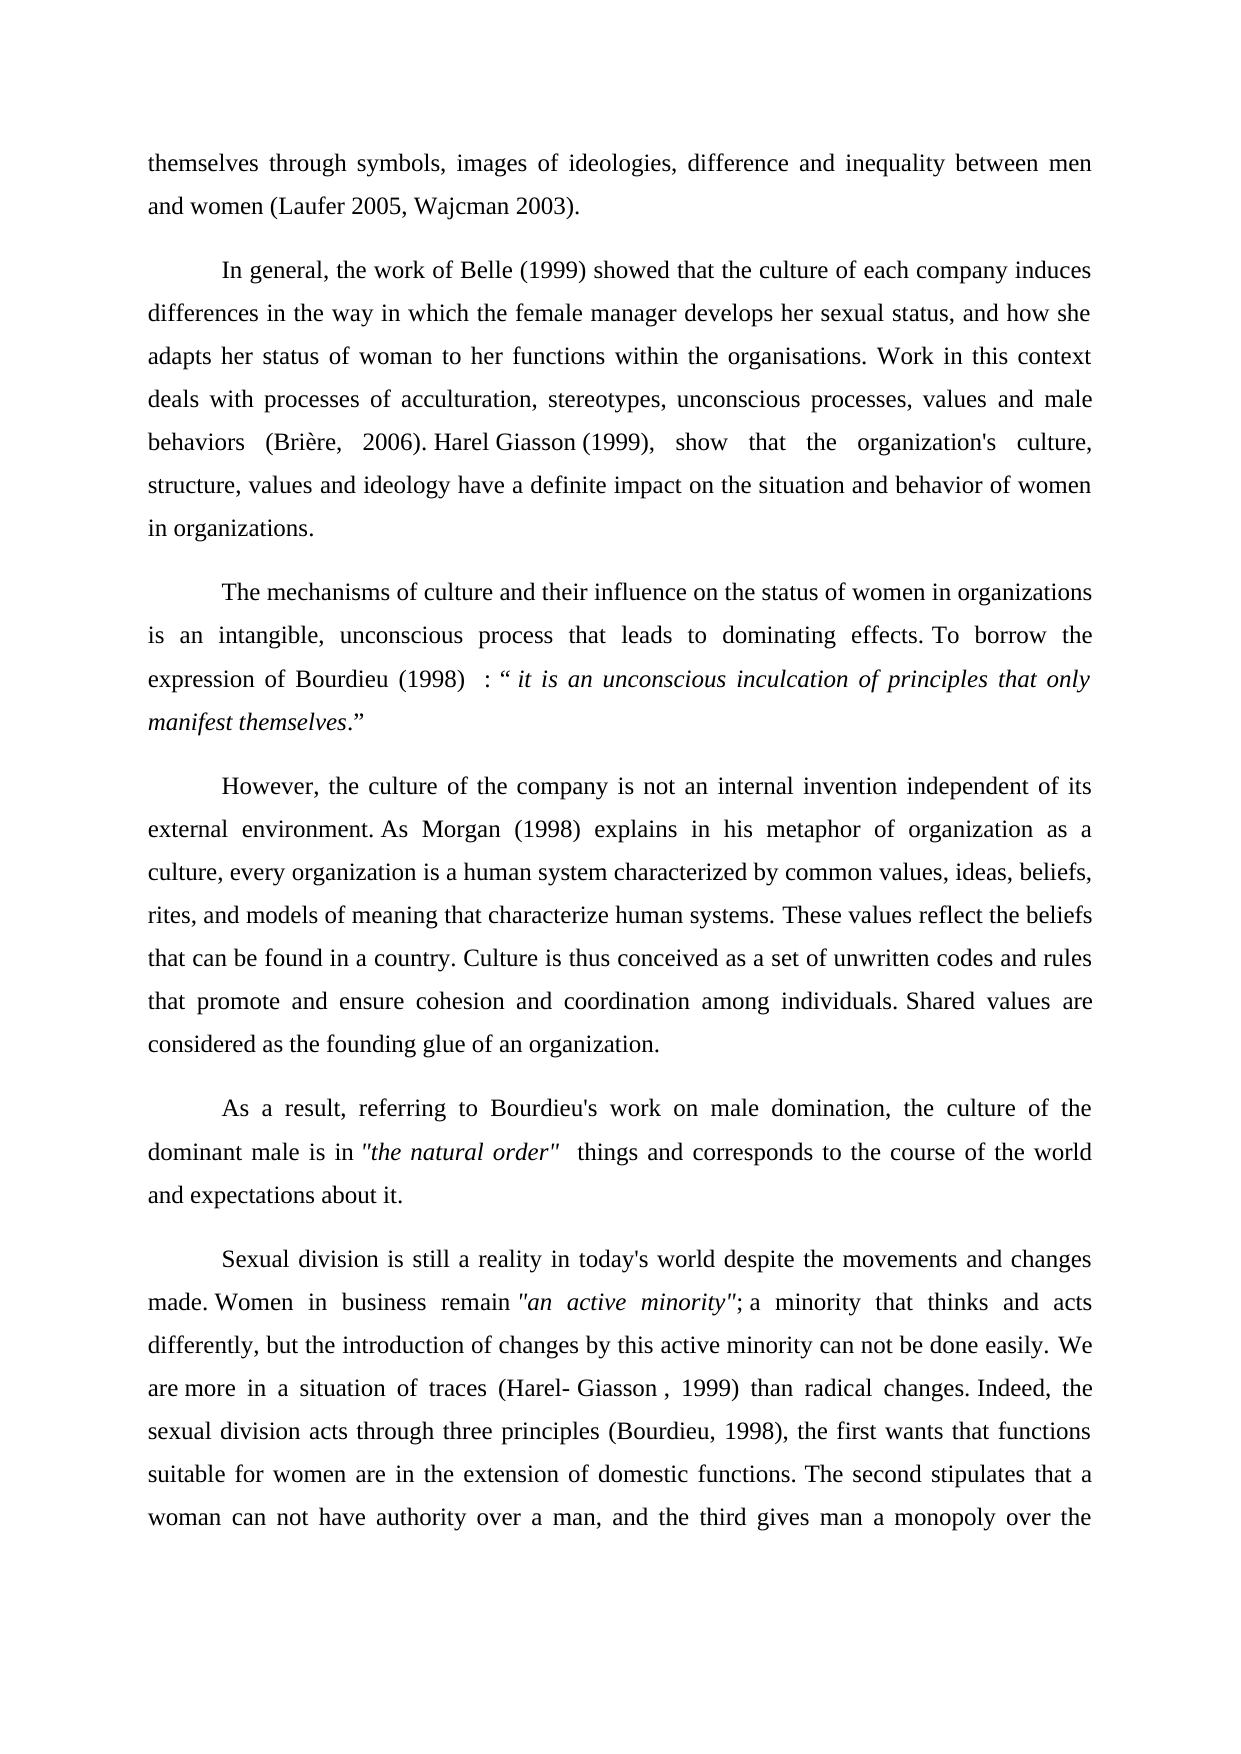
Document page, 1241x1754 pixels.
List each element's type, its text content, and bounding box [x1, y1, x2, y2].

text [148, 1244, 1093, 1531]
text However, the culture of the company is not an internal invention independent of its external environment. As Morgan (1998) explains in his metaphor of organization as a culture, every organization is a human system characterized by common values, ideas, beliefs, rites, and models of meaning that characterize human systems. These values ​​reflect the beliefs that can be found in a country. Culture is thus conceived as a set of unwritten codes and rules that promote and ensure cohesion and coordination among individuals. Shared values ​​are considered as the founding glue of an organization. [148, 771, 1093, 1058]
text In general, the work of Belle (1999) showed that the culture of each company induces differences in the way in which the female manager develops her sexual status, and how she adapts her status of woman to her functions within the organisations. Work in this context deals with processes of acculturation, stereotypes, unconscious processes, values ​​and male behaviors (Brière, 2006). Harel Giasson (1999), show that the organization's culture, structure, values ​​and ideology have a definite impact on the situation and behavior of women in organizations. [148, 255, 1093, 542]
text The mechanisms of culture and their influence on the status of women in organizations is an intangible, unconscious process that leads to dominating effects. To borrow the expression of Bourdieu (1998) : “ it is an unconscious inculcation of principles that only manifest themselves.” [148, 577, 1093, 736]
text As a result, referring to Bourdieu's work on male domination, the culture of the dominant male is in "the natural order" things and corresponds to the course of the world and expectations about it. [148, 1093, 1093, 1208]
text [148, 148, 1093, 219]
